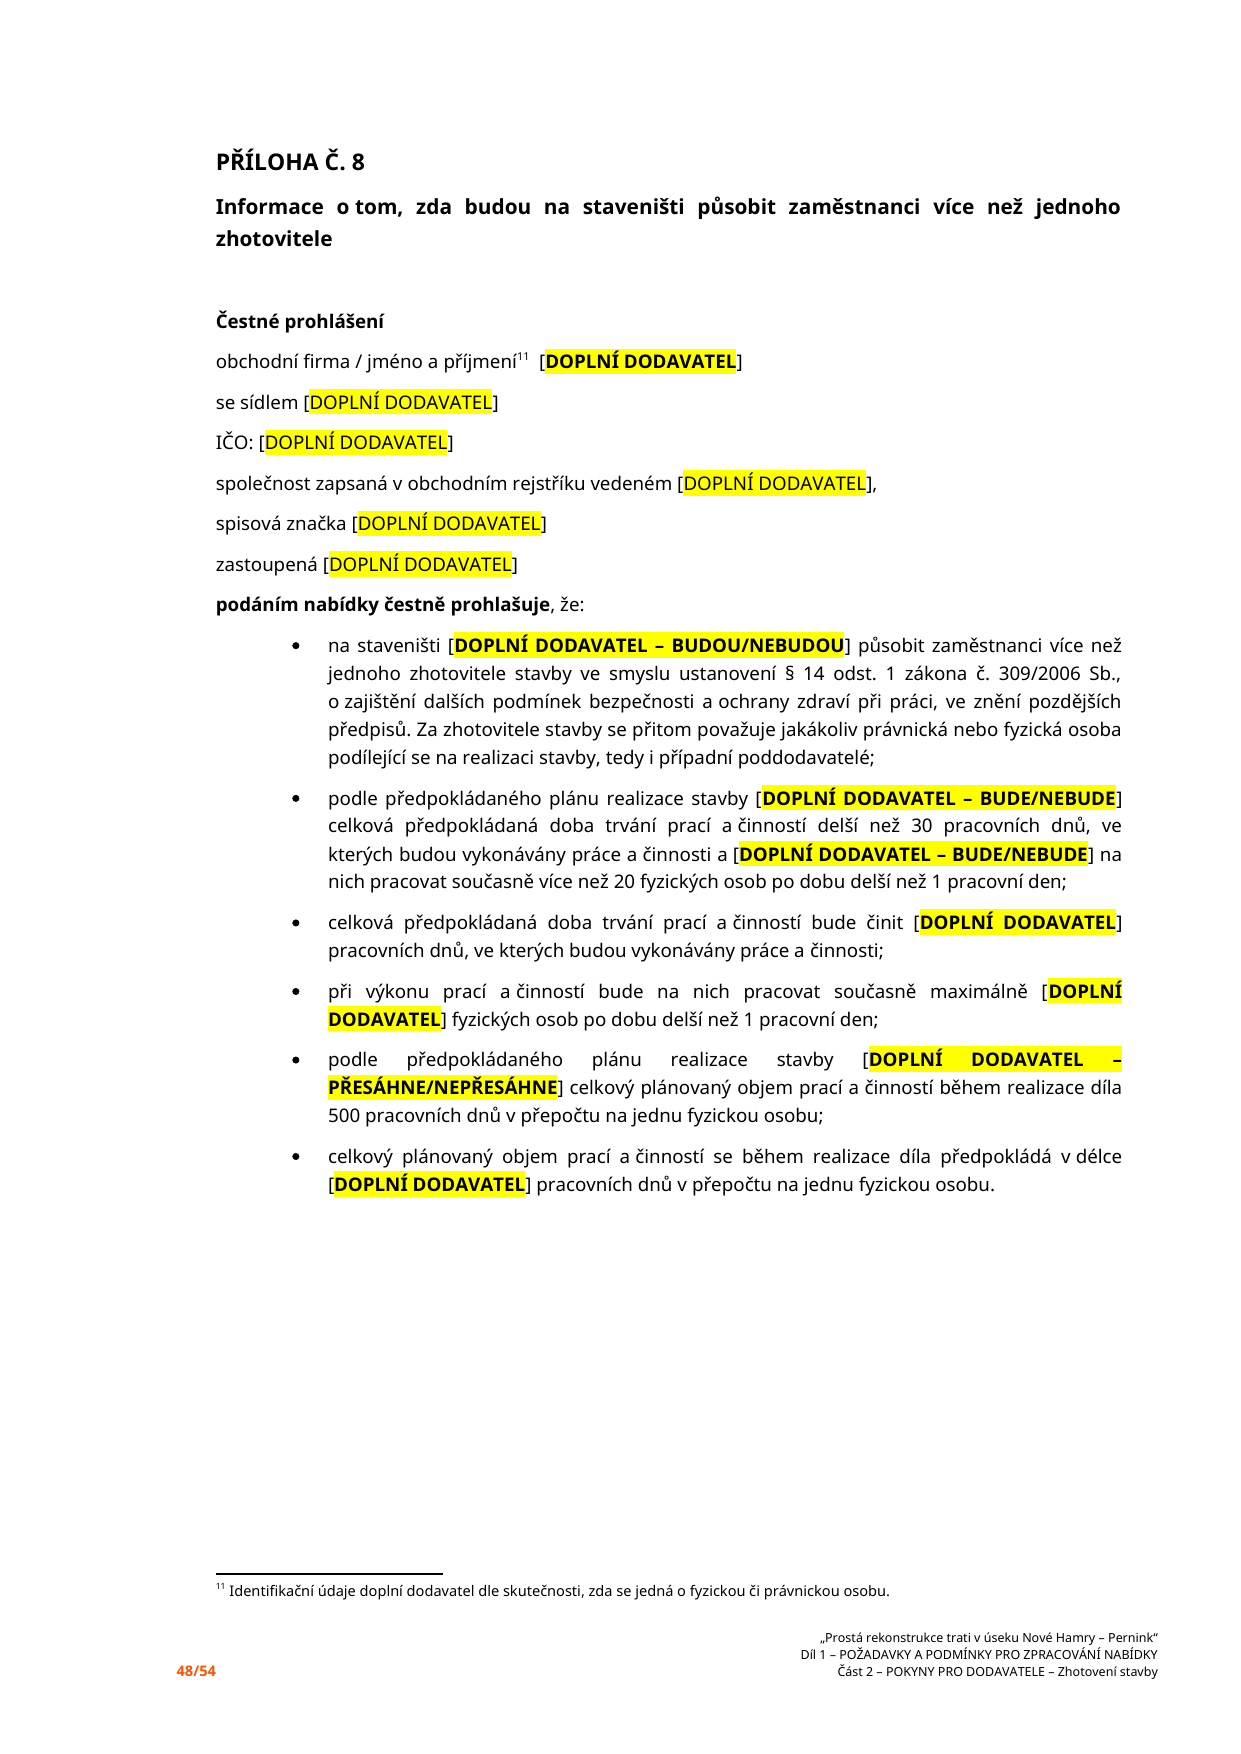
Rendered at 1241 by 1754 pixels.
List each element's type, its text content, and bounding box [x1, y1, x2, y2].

text se sídlem [DOPLNÍ DODAVATEL] [492, 389, 1122, 414]
text Informace o tom, zda budou na staveništi působit zaměstnanci více než jednoho zhotovitele [216, 192, 1122, 252]
text Příloha č. 8 [216, 146, 1122, 177]
text při výkonu prací a činností bude na nich pracovat současně maximálně [DOPLNÍ DODAVATEL] fyzických osob po dobu delší než 1 pracovní den; [292, 978, 1122, 1031]
text celkový plánovaný objem prací a činností se během realizace díla předpokládá v délce [DOPLNÍ DODAVATEL] pracovních dnů v přepočtu na jednu fyzickou osobu. [292, 1143, 1122, 1197]
text podle předpokládaného plánu realizace stavby [DOPLNÍ DODAVATEL – PŘESÁHNE/NEPŘESÁHNE] celkový plánovaný objem prací a činností během realizace díla 500 pracovních dnů v přepočtu na jednu fyzickou osobu; [292, 1046, 1122, 1128]
text IČO: [DOPLNÍ DODAVATEL] [216, 429, 1122, 455]
text podle předpokládaného plánu realizace stavby [DOPLNÍ DODAVATEL – BUDE/NEBUDE] celková předpokládaná doba trvání prací a činností delší než 30 pracovních dnů, ve kterých budou vykonávány práce a činnosti a [DOPLNÍ DODAVATEL – BUDE/NEBUDE] na nich pracovat současně více než 20 fyzických osob po dobu delší než 1 pracovní den; [292, 785, 1122, 894]
text spisová značka [DOPLNÍ DODAVATEL] [216, 511, 358, 536]
text spisová značka [DOPLNÍ DODAVATEL] [541, 511, 1122, 536]
text podáním nabídky čestně prohlašuje, že: [216, 592, 1122, 617]
text obchodní firma / jméno a příjmení [DOPLNÍ DODAVATEL] [216, 348, 1122, 374]
text Čestné prohlášení [216, 308, 1122, 333]
text společnost zapsaná v obchodním rejstříku vedeném [DOPLNÍ DODAVATEL], [216, 470, 683, 496]
text na staveništi [DOPLNÍ DODAVATEL – BUDOU/NEBUDOU] působit zaměstnanci více než jednoho zhotovitele stavby ve smyslu ustanovení § 14 odst. 1 zákona č. 309/2006 Sb., o zajištění dalších podmínek bezpečnosti a ochrany zdraví při práci, ve znění pozdějších předpisů. Za zhotovitele stavby se přitom považuje jakákoliv právnická nebo fyzická osoba podílející se na realizaci stavby, tedy i případní poddodavatelé; [292, 632, 1122, 770]
text zastoupená [DOPLNÍ DODAVATEL] [216, 551, 329, 577]
text zastoupená [DOPLNÍ DODAVATEL] [512, 551, 1122, 577]
text se sídlem [DOPLNÍ DODAVATEL] [216, 389, 309, 414]
text celková předpokládaná doba trvání prací a činností bude činit [DOPLNÍ DODAVATEL] pracovních dnů, ve kterých budou vykonávány práce a činnosti; [292, 909, 1122, 963]
text společnost zapsaná v obchodním rejstříku vedeném [DOPLNÍ DODAVATEL], [866, 470, 1122, 496]
